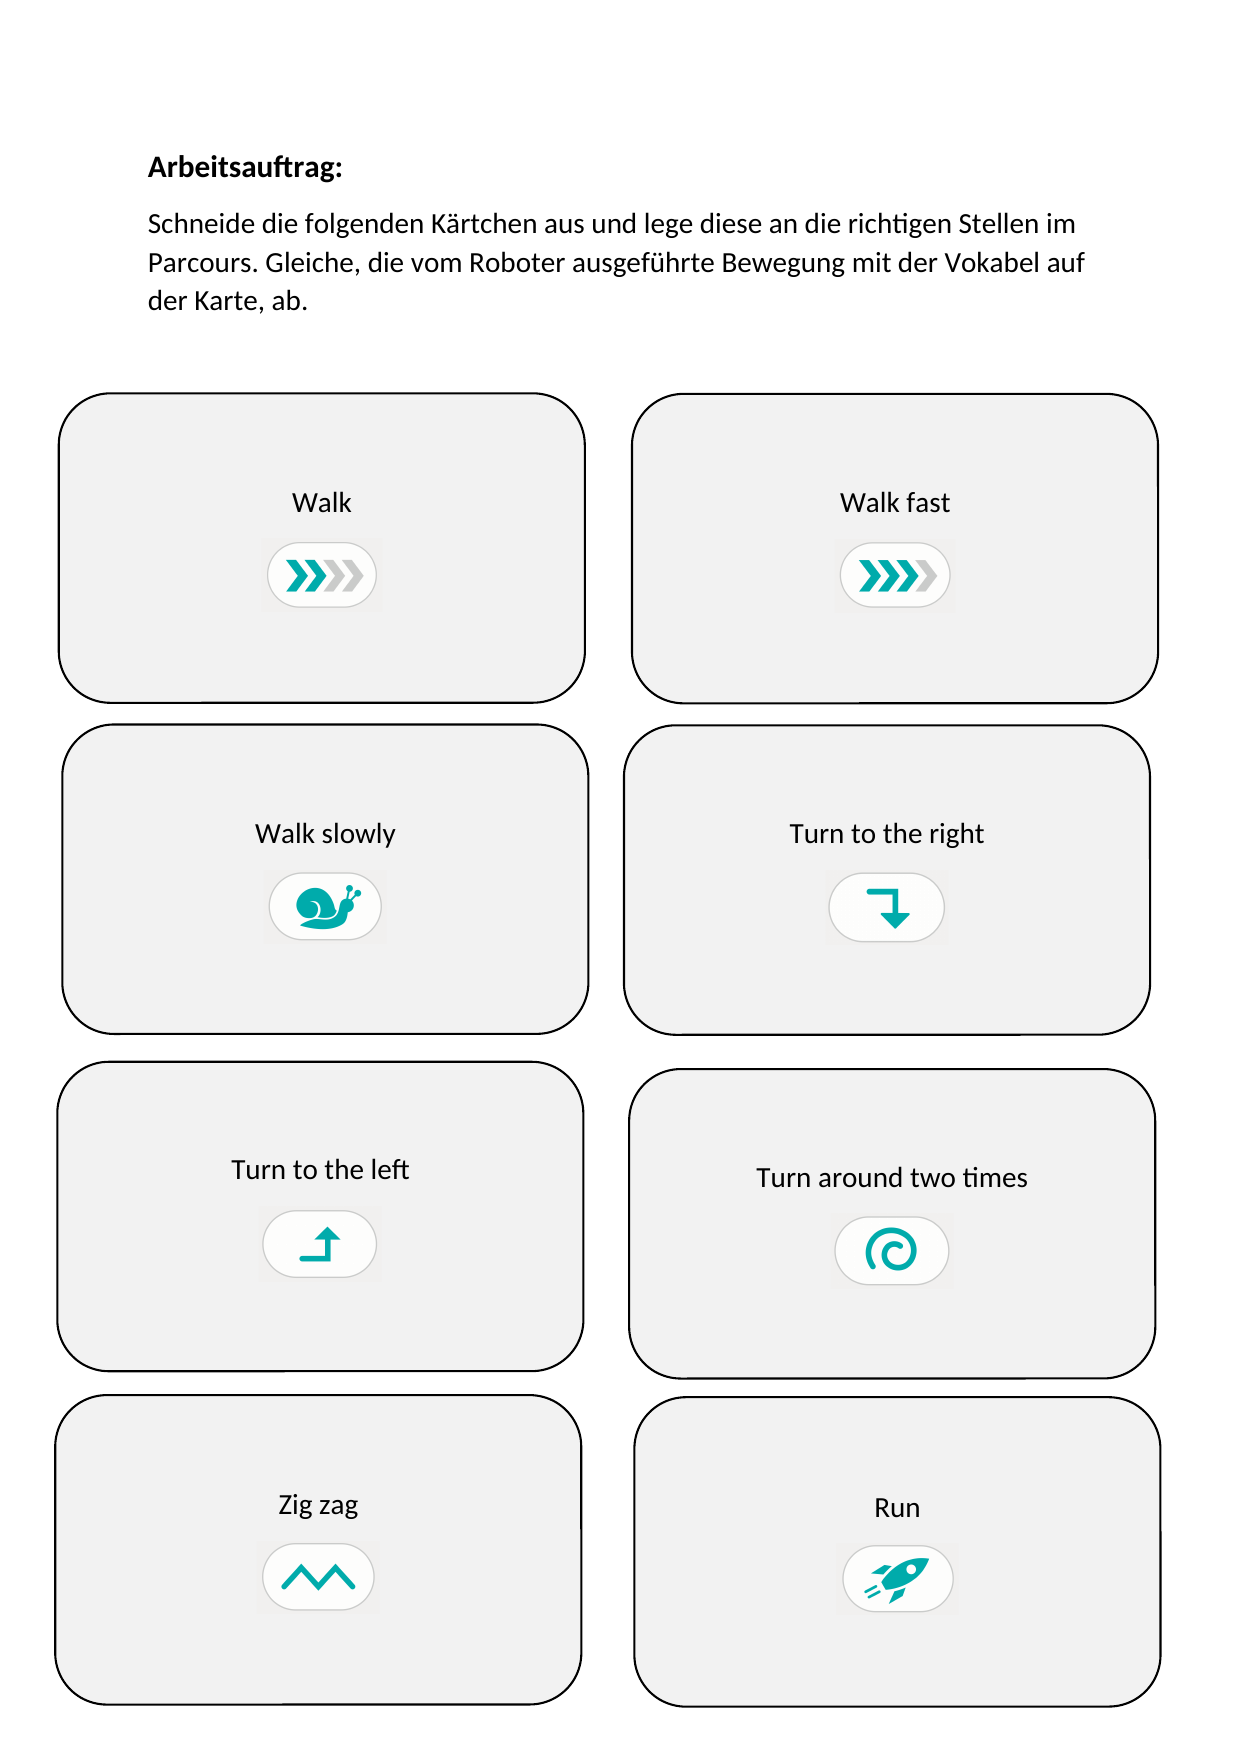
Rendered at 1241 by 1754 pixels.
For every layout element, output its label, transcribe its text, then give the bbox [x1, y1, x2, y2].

picture [258, 1206, 382, 1282]
picture [825, 870, 949, 945]
picture [830, 1213, 954, 1289]
text Schneide die folgenden Kärtchen aus und lege diese an die richtigen Stellen im Parcours. Gleiche, die vom Roboter ausgeführte Bewegung mit der Vokabel auf der Karte, ab. [148, 205, 1093, 318]
text Arbeitsauftrag: [148, 148, 1093, 186]
picture [836, 1543, 959, 1615]
picture [834, 539, 956, 613]
picture [263, 870, 387, 944]
picture [261, 538, 383, 612]
picture [256, 1541, 380, 1614]
